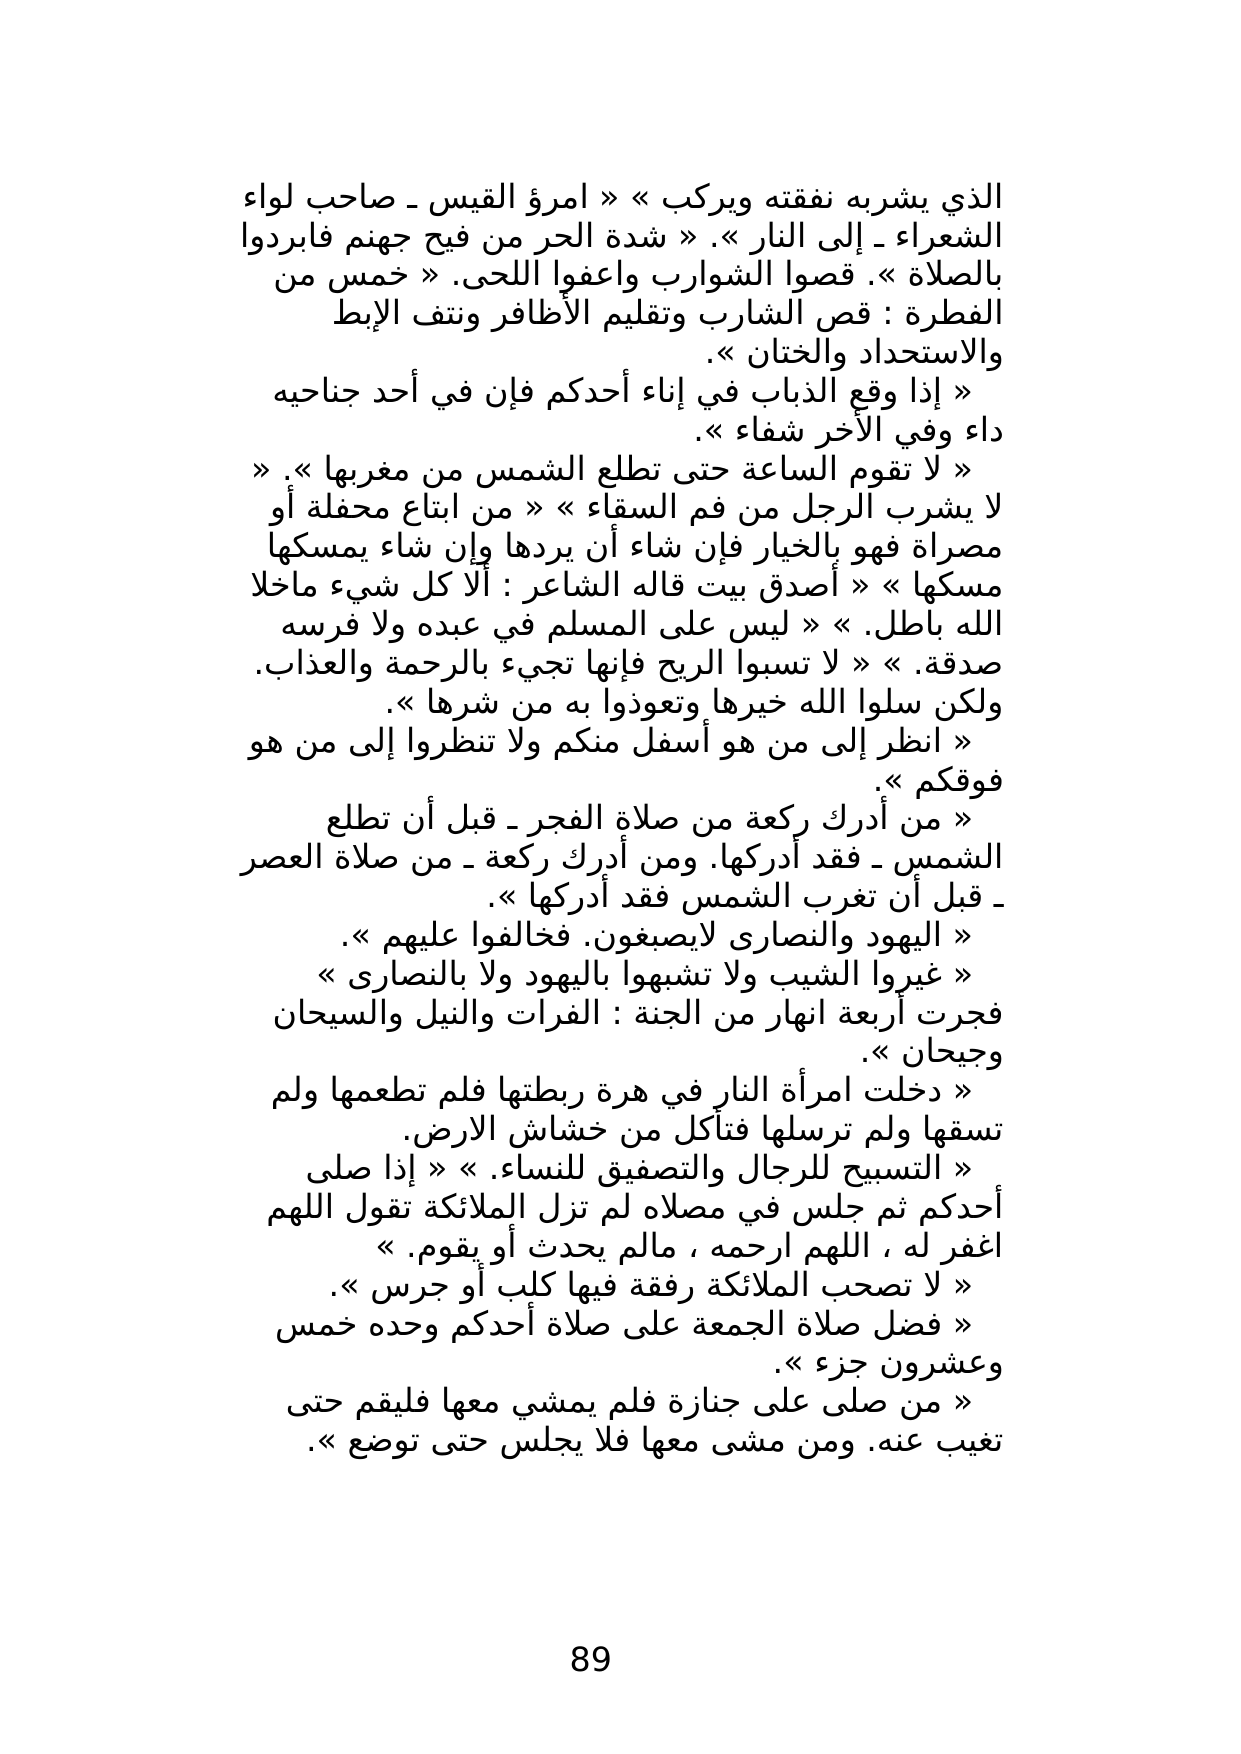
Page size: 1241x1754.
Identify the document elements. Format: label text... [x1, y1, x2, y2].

text « اليهود والنصارى لايصبغون. فخالفوا عليهم ». [236, 915, 1004, 954]
text « غيروا الشيب ولا تشبهوا باليهود ولا بالنصارى » فجرت أربعة انهار من الجنة : الفرات والنيل والسيحان وجيحان ». [236, 954, 1004, 1071]
text « دخلت امرأة النار في هرة ربطتها فلم تطعمها ولم تسقها ولم ترسلها فتأكل من خشاش الارض. [236, 1071, 1004, 1148]
text « لا تقوم الساعة حتى تطلع الشمس من مغربها ». « لا يشرب الرجل من فم السقاء » « من ابتاع محفلة أو مصراة فهو بالخيار فإن شاء أن يردها وإن شاء يمسكها مسكها » « أصدق بيت قاله الشاعر : ألا كل شيء ماخلا الله باطل. » « ليس على المسلم في عبده ولا فرسه صدقة. » « لا تسبوا الريح فإنها تجيء بالرحمة والعذاب. ولكن سلوا الله خيرها وتعوذوا به من شرها ». [236, 449, 1004, 721]
text « التسبيح للرجال والتصفيق للنساء. » « إذا صلى أحدكم ثم جلس في مصلاه لم تزل الملائكة تقول اللهم اغفر له ، اللهم ارحمه ، مالم يحدث أو يقوم. » [236, 1148, 1004, 1265]
text « إذا وقع الذباب في إناء أحدكم فإن في أحد جناحيه داء وفي الأخر شفاء ». [236, 371, 1004, 449]
text الذي يشربه نفقته ويركب » « امرؤ القيس ـ صاحب لواء الشعراء ـ إلى النار ». « شدة الحر من فيح جهنم فابردوا بالصلاة ». قصوا الشوارب واعفوا اللحى. « خمس من الفطرة : قص الشارب وتقليم الأظافر ونتف الإبط والاستحداد والختان ». [236, 177, 1004, 371]
text « من صلى على جنازة فلم يمشي معها فليقم حتى تغيب عنه. ومن مشى معها فلا يجلس حتى توضع ». [236, 1382, 1004, 1459]
text « من أدرك ركعة من صلاة الفجر ـ قبل أن تطلع الشمس ـ فقد أدركها. ومن أدرك ركعة ـ من صلاة العصر ـ قبل أن تغرب الشمس فقد أدركها ». [236, 799, 1004, 915]
text « فضل صلاة الجمعة على صلاة أحدكم وحده خمس وعشرون جزء ». [236, 1304, 1004, 1382]
text « انظر إلى من هو أسفل منكم ولا تنظروا إلى من هو فوقكم ». [236, 721, 1004, 799]
text « لا تصحب الملائكة رفقة فيها كلب أو جرس ». [236, 1265, 1004, 1304]
